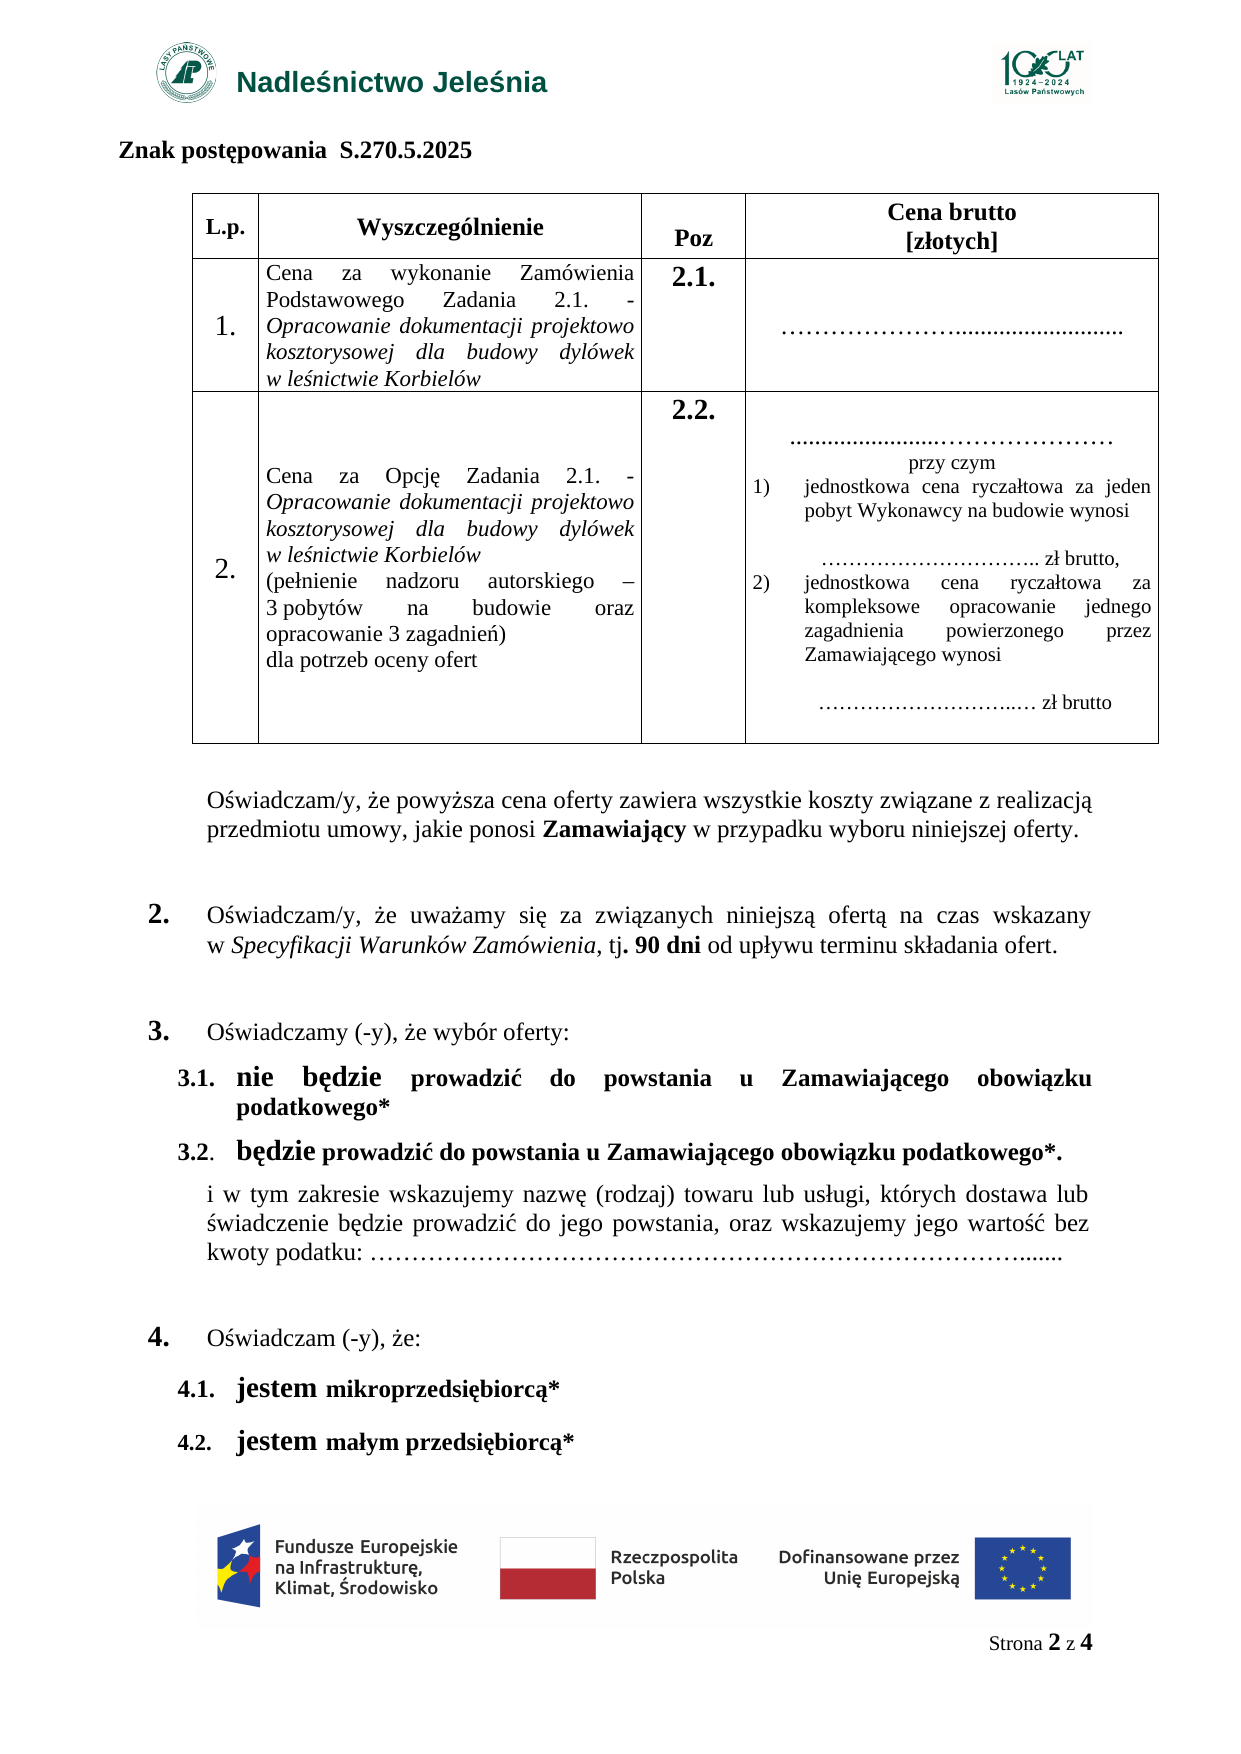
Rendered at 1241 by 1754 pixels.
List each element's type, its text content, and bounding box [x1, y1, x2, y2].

table_cell 2. [193, 392, 258, 743]
list Oświadczamy (-y), że wybór oferty: [148, 1013, 1093, 1046]
list i w tym zakresie wskazujemy nazwę (rodzaj) towaru lub usługi, których dostawa lub świadczenie będzie prowadzić do jego powstania, oraz wskazujemy jego wartość bez kwoty podatku: ……………………………………………………………………....... [207, 1179, 1090, 1266]
table_header Cena brutto [złotych] [746, 194, 1158, 258]
text Oświadczam/y, że powyższa cena oferty zawiera wszystkie koszty związane z realizacją przedmiotu umowy, jakie ponosi Zamawiający w przypadku wyboru niniejszej oferty. [207, 785, 1093, 843]
table_cell 1. [193, 259, 258, 391]
list Oświadczam (-y), że: [148, 1319, 1090, 1353]
table_header Poz [642, 194, 745, 258]
table_cell 2.2. [642, 392, 745, 743]
table_cell ........................………………… przy czym jednostkowa cena ryczałtowa za jeden pobyt Wykonawcy na budowie wynosi ………………………….. zł brutto, jednostkowa cena ryczałtowa za kompleksowe opracowanie jednego zagadnienia powierzonego przez Zamawiającego wynosi ………………………..… zł brutto [746, 392, 1158, 743]
table_cell Cena za Opcję Zadania 2.1. - Opracowanie dokumentacji projektowo kosztorysowej dla budowy dylówek w leśnictwie Korbielów (pełnienie nadzoru autorskiego – 3 pobytów na budowie oraz opracowanie 3 zagadnień) dla potrzeb oceny ofert [259, 392, 641, 743]
picture [196, 1503, 1093, 1628]
table_header Wyszczególnienie [259, 194, 641, 258]
list 3.1. nie będzie prowadzić do powstania u Zamawiającego obowiązku podatkowego* [177, 1059, 1093, 1121]
picture [992, 42, 1092, 104]
list 4.1. jestem mikroprzedsiębiorcą* [177, 1370, 1090, 1403]
list 3.2. będzie prowadzić do powstania u Zamawiającego obowiązku podatkowego*. [177, 1133, 1093, 1167]
table_cell Cena za wykonanie Zamówienia Podstawowego Zadania 2.1. - Opracowanie dokumentacji projektowo kosztorysowej dla budowy dylówek w leśnictwie Korbielów [259, 259, 641, 391]
table_header L.p. [193, 194, 258, 258]
list Oświadczam/y, że uważamy się za związanych niniejszą ofertą na czas wskazany w Specyfikacji Warunków Zamówienia, tj. 90 dni od upływu terminu składania ofert. [148, 897, 1093, 959]
list 4.2. jestem małym przedsiębiorcą* [177, 1423, 1090, 1456]
table_cell …………………........................... [746, 259, 1158, 391]
table_cell 2.1. [642, 259, 745, 391]
